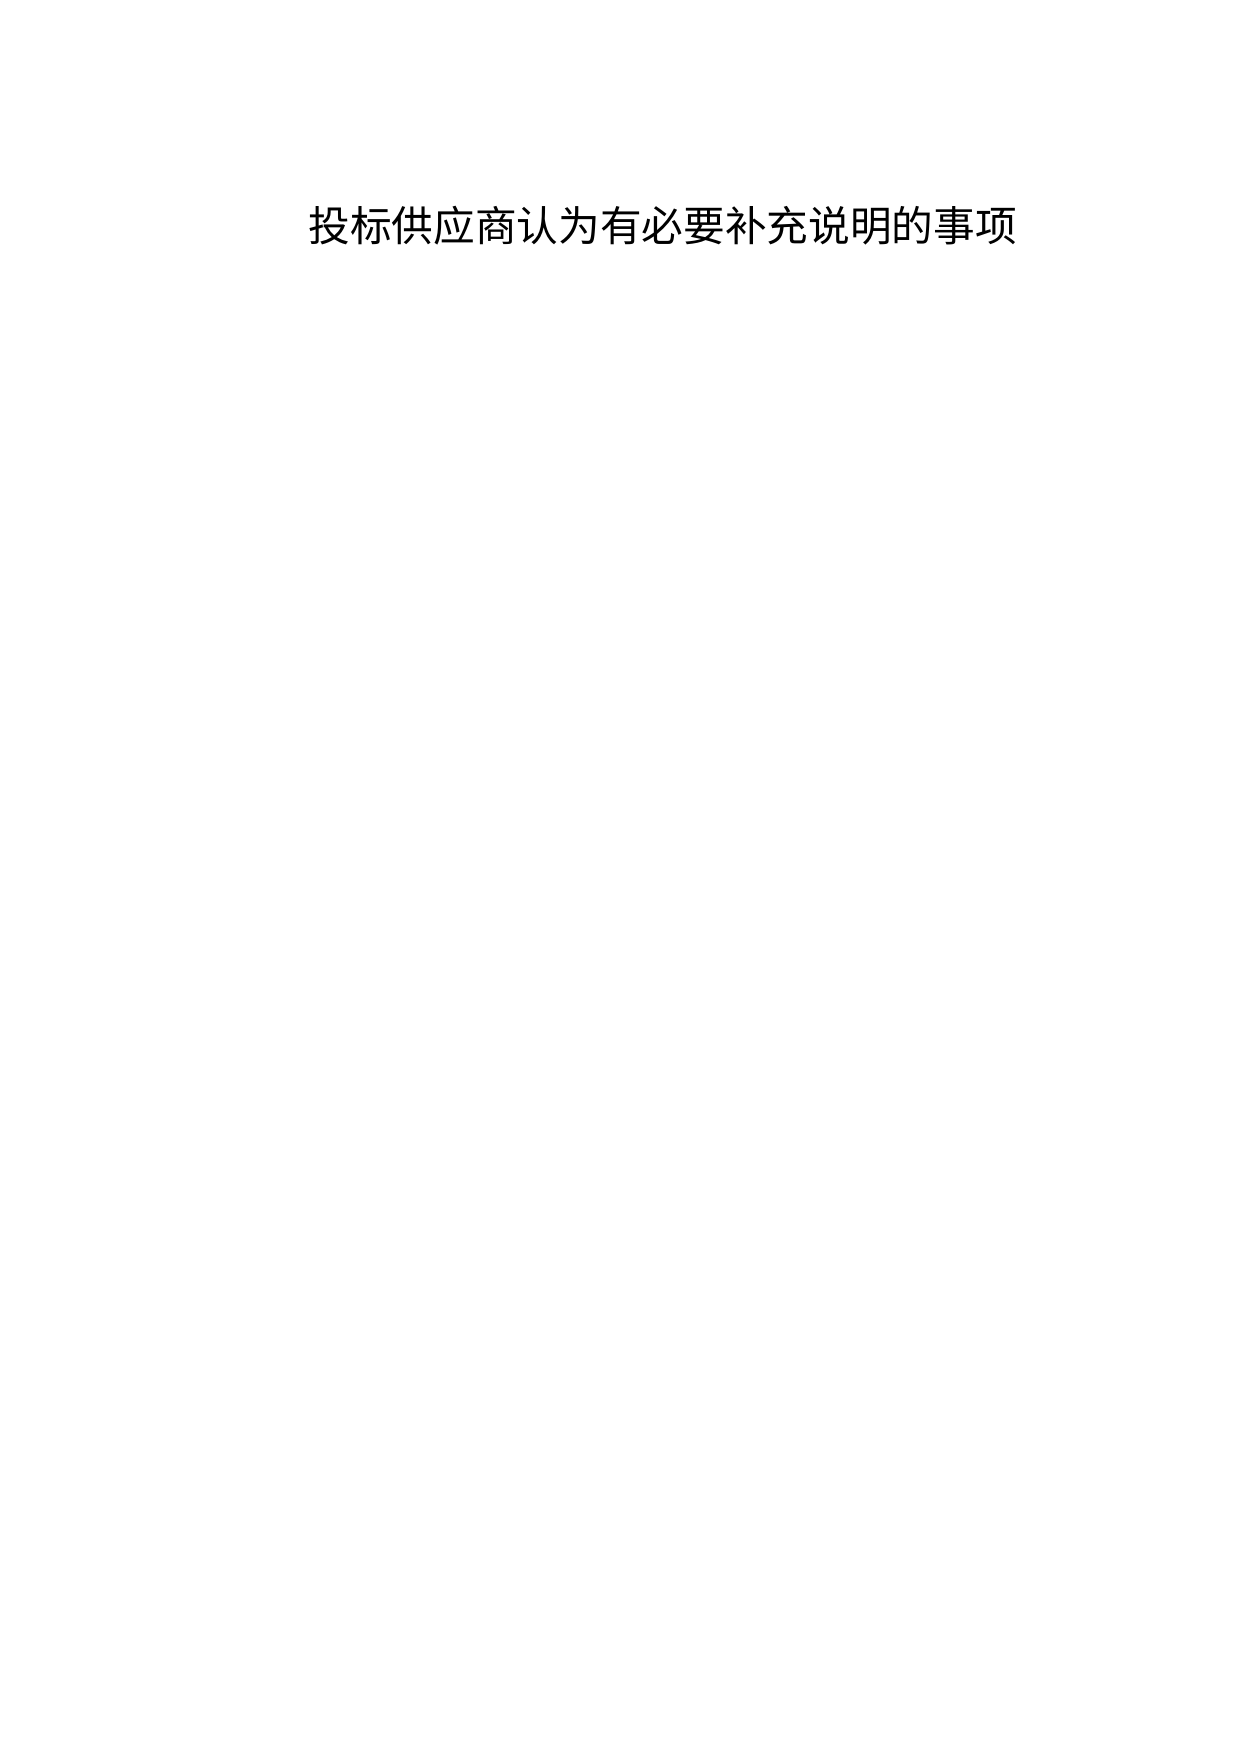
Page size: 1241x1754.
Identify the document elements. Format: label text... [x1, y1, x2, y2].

subtitle 投标供应商认为有必要补充说明的事项 [187, 191, 1053, 256]
